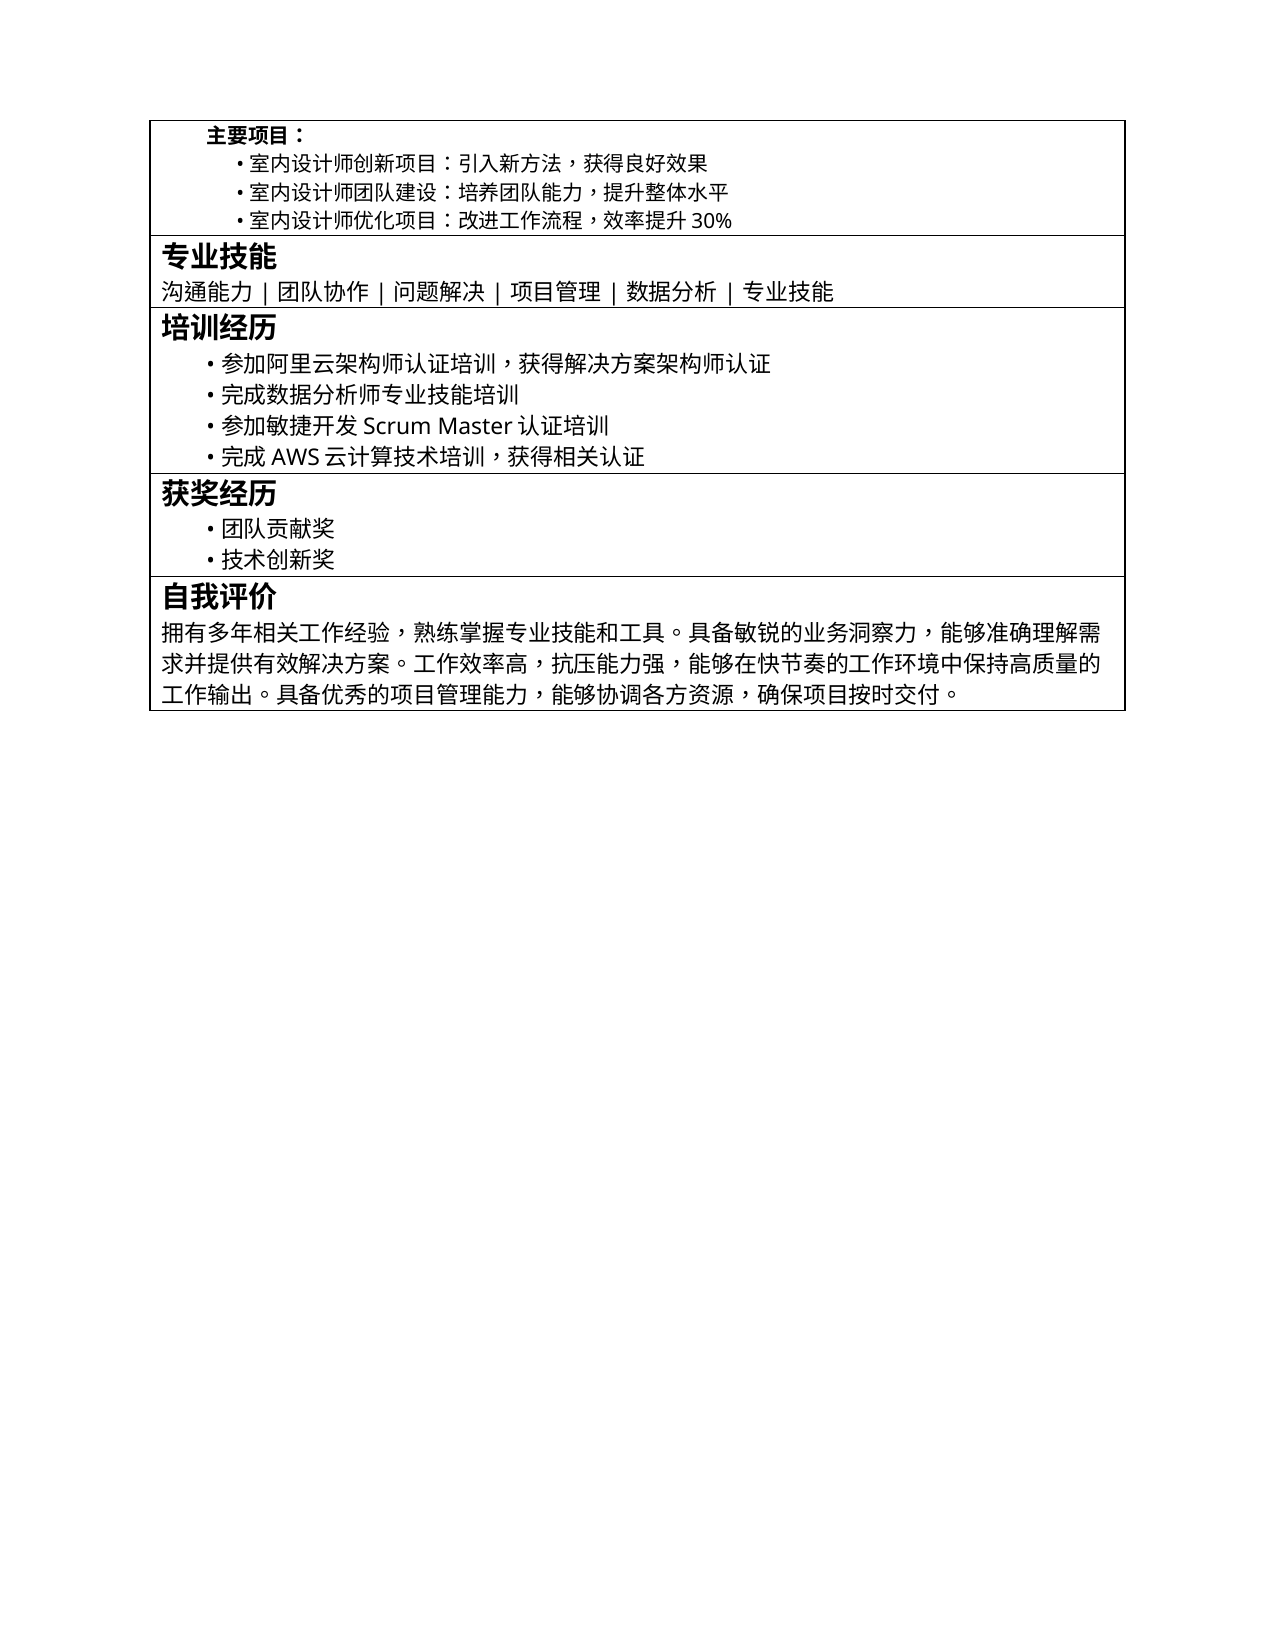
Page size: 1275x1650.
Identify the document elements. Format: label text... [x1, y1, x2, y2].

table_cell 获奖经历 • 团队贡献奖 • 技术创新奖 [151, 474, 1124, 576]
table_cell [151, 121, 1124, 235]
table_cell 专业技能 沟通能力 | 团队协作 | 问题解决 | 项目管理 | 数据分析 | 专业技能 [151, 236, 1124, 307]
table_cell 培训经历 • 参加阿里云架构师认证培训，获得解决方案架构师认证 • 完成数据分析师专业技能培训 • 参加敏捷开发Scrum Master认证培训 • 完成AWS云计算技术培训，获得相关认证 [151, 308, 1124, 472]
table_cell 自我评价 拥有多年相关工作经验，熟练掌握专业技能和工具。具备敏锐的业务洞察力，能够准确理解需求并提供有效解决方案。工作效率高，抗压能力强，能够在快节奏的工作环境中保持高质量的工作输出。具备优秀的项目管理能力，能够协调各方资源，确保项目按时交付。 [151, 577, 1124, 710]
